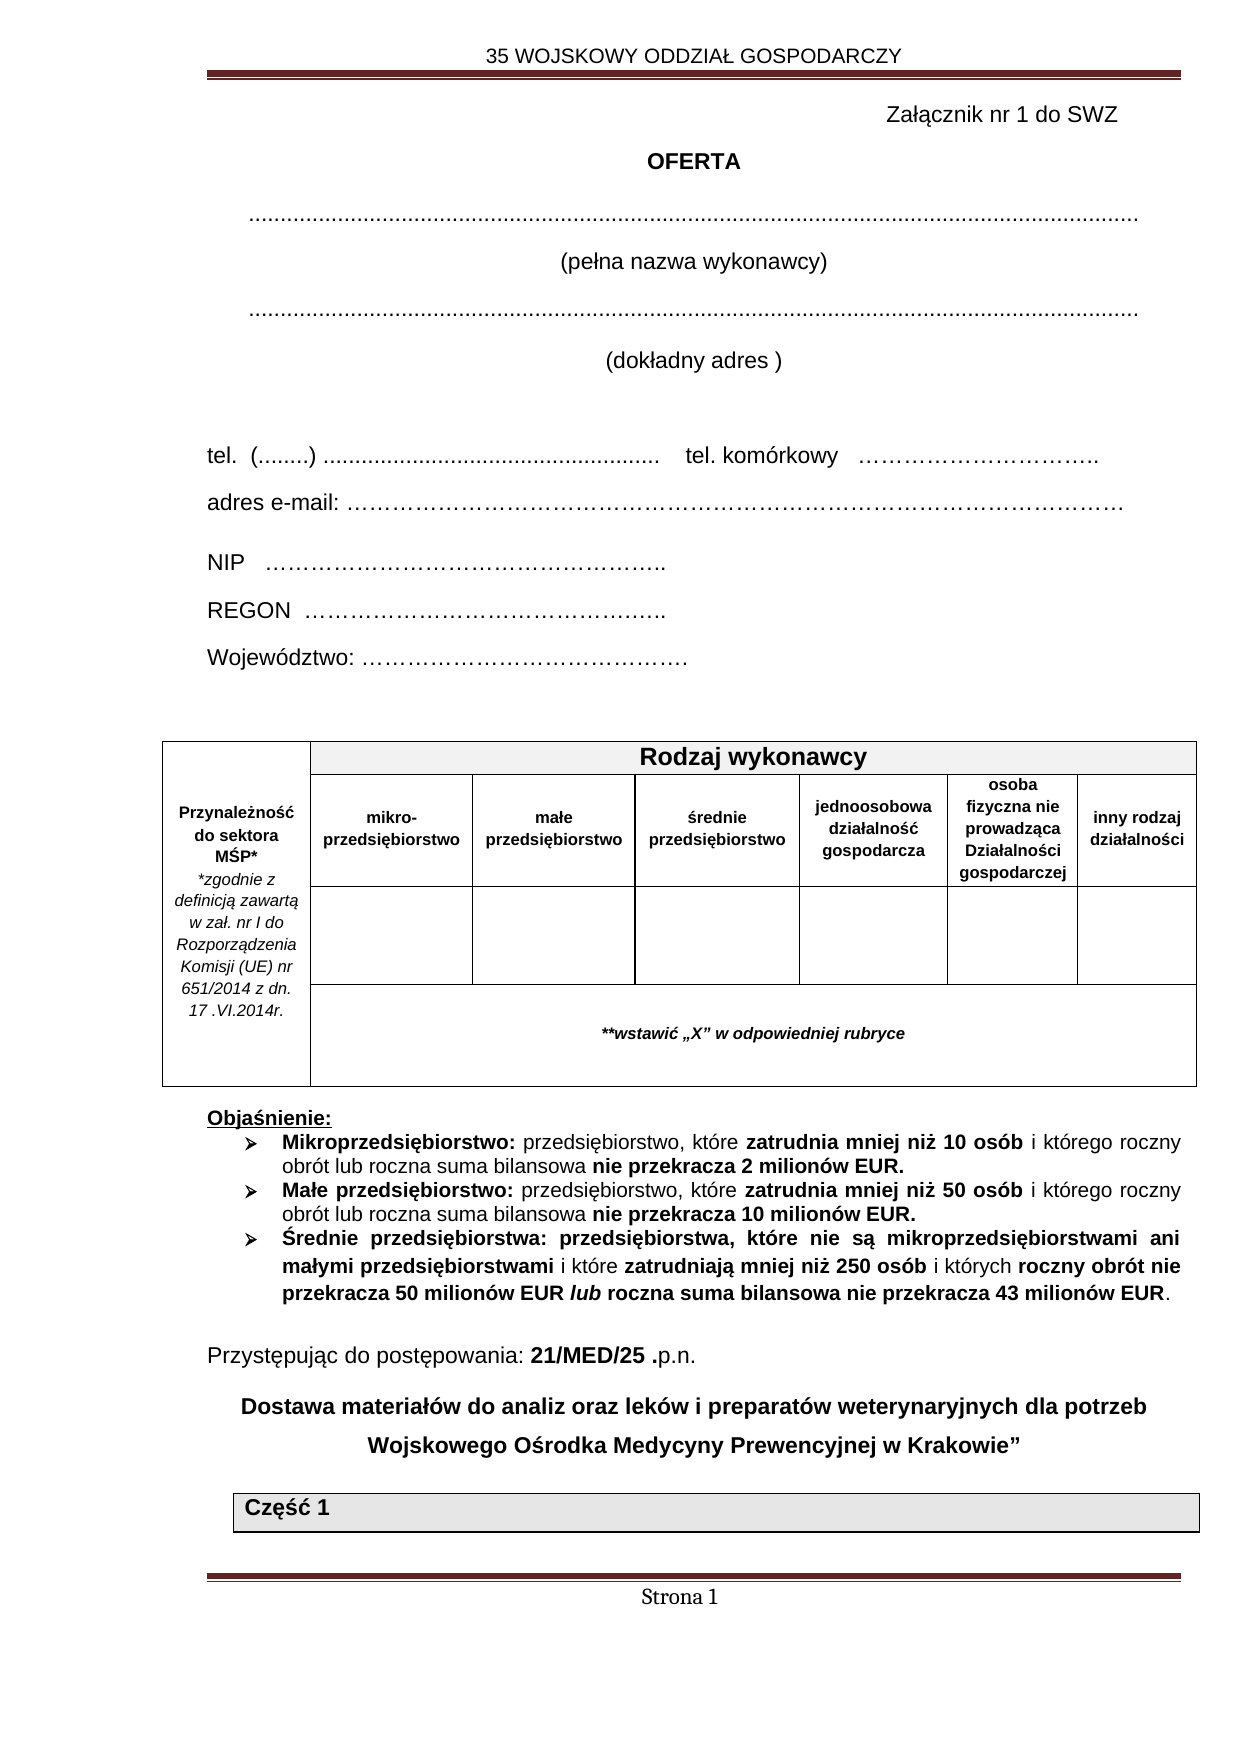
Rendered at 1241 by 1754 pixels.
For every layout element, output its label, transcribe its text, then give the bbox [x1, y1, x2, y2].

text NIP …………………………………………….. [207, 549, 1181, 576]
table_cell inny rodzaj działalności [1078, 775, 1196, 886]
table_cell [636, 887, 799, 984]
text (dokładny adres ) [207, 347, 1181, 374]
table_header Rodzaj wykonawcy [311, 742, 1196, 774]
list Średnie przedsiębiorstwa: przedsiębiorstwa, które nie są mikroprzedsiębiorstwami ani małymi przedsiębiorstwami i które zatrudniają mniej niż 250 osób i których roczny obrót nie przekracza 50 milionów EUR lub roczna suma bilansowa nie przekracza 43 milionów EUR. [244, 1226, 1181, 1305]
table_cell małe przedsiębiorstwo [473, 775, 634, 886]
table_cell średnie przedsiębiorstwo [636, 775, 799, 886]
text Załącznik nr 1 do SWZ [207, 101, 1181, 127]
table_cell [800, 887, 947, 984]
table_cell [311, 887, 472, 984]
table_cell [1078, 887, 1196, 984]
text Objaśnienie: [207, 1106, 1181, 1130]
text tel. (........) ..................................................... tel. komórkowy ………………………….. [207, 442, 1181, 468]
text Dostawa materiałów do analiz oraz leków i preparatów weterynaryjnych dla potrzeb Wojskowego Ośrodka Medycyny Prewencyjnej w Krakowie” [207, 1393, 1181, 1458]
table_cell [948, 887, 1077, 984]
text ............................................................................................................................................ [207, 295, 1181, 321]
table_cell jednoosobowa działalność gospodarcza [800, 775, 947, 886]
text Przystępując do postępowania: 21/MED/25 .p.n. [207, 1342, 1181, 1368]
table_cell **wstawić „X” w odpowiedniej rubryce [311, 985, 1196, 1086]
list Małe przedsiębiorstwo: przedsiębiorstwo, które zatrudnia mniej niż 50 osób i którego roczny obrót lub roczna suma bilansowa nie przekracza 10 milionów EUR. [244, 1178, 1181, 1226]
text Województwo: ……………………………………. [207, 644, 1181, 670]
text ............................................................................................................................................ [207, 200, 1181, 227]
text adres e-mail: ………………………………………………………………………………………… [207, 489, 1181, 515]
table_cell osoba fizyczna nie prowadząca Działalności gospodarczej [948, 775, 1077, 886]
list Mikroprzedsiębiorstwo: przedsiębiorstwo, które zatrudnia mniej niż 10 osób i którego roczny obrót lub roczna suma bilansowa nie przekracza 2 milionów EUR. [244, 1130, 1181, 1178]
table_cell mikro- przedsiębiorstwo [311, 775, 472, 886]
text (pełna nazwa wykonawcy) [207, 248, 1181, 274]
title OFERTA [207, 148, 1181, 174]
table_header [234, 1494, 1199, 1531]
table_cell [473, 887, 634, 984]
table_header Przynależność do sektora MŚP* *zgodnie z definicją zawartą w zał. nr I do Rozporządzenia Komisji (UE) nr 651/2014 z dn. 17 .VI.2014r. [163, 742, 310, 1086]
text REGON …………………………………….….. [207, 597, 1181, 623]
